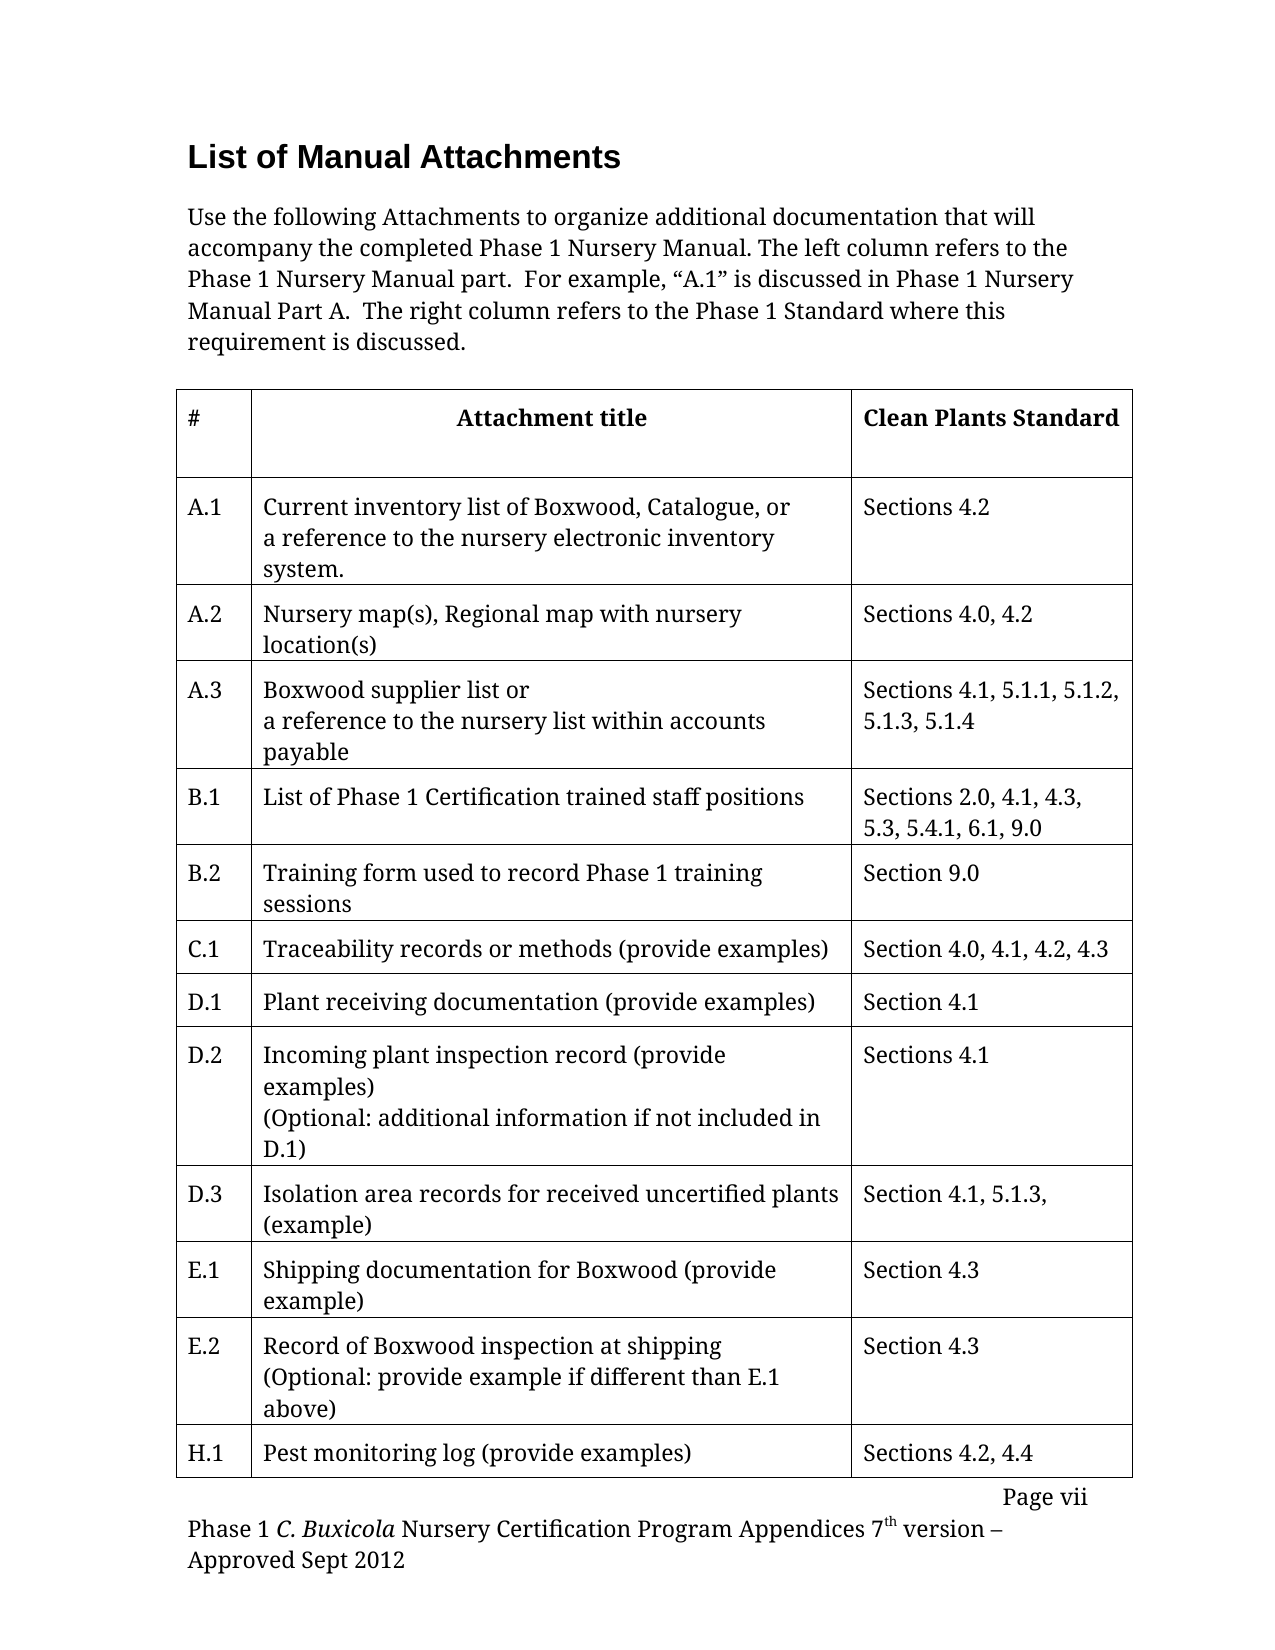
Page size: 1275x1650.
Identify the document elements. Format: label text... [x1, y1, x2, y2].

table_cell A.1 [177, 478, 251, 584]
table_cell Sections 4.0, 4.2 [852, 585, 1132, 660]
table_cell Section 9.0 [852, 845, 1132, 920]
table_cell H.1 [177, 1425, 251, 1477]
table_cell E.2 [177, 1318, 251, 1424]
table_cell Current inventory list of Boxwood, Catalogue, or a reference to the nursery electronic inventory system. [252, 478, 851, 584]
table_cell Boxwood supplier list or a reference to the nursery list within accounts payable [252, 661, 851, 768]
table_cell D.2 [177, 1027, 251, 1164]
table_cell D.3 [177, 1166, 251, 1241]
table_cell Plant receiving documentation (provide examples) [252, 974, 851, 1026]
table_cell Record of Boxwood inspection at shipping (Optional: provide example if different than E.1 above) [252, 1318, 851, 1424]
table_cell E.1 [177, 1242, 251, 1317]
table_cell Sections 4.1 [852, 1027, 1132, 1164]
table_cell Isolation area records for received uncertified plants (example) [252, 1166, 851, 1241]
table_header Attachment title [252, 390, 851, 477]
table_cell Sections 4.2, 4.4 [852, 1425, 1132, 1477]
table_cell D.1 [177, 974, 251, 1026]
table_cell Sections 2.0, 4.1, 4.3, 5.3, 5.4.1, 6.1, 9.0 [852, 769, 1132, 844]
table_cell A.2 [177, 585, 251, 660]
table_cell A.3 [177, 661, 251, 768]
text Use the following Attachments to organize additional documentation that will accompany the completed Phase 1 Nursery Manual. The left column refers to the Phase 1 Nursery Manual part. For example, “A.1” is discussed in Phase 1 Nursery Manual Part A. The right column refers to the Phase 1 Standard where this requirement is discussed. [187, 201, 1087, 357]
table_cell Section 4.3 [852, 1318, 1132, 1424]
subtitle List of Manual Attachments [187, 137, 1087, 176]
table_cell Section 4.3 [852, 1242, 1132, 1317]
table_cell B.2 [177, 845, 251, 920]
table_cell Sections 4.2 [852, 478, 1132, 584]
table_header # [177, 390, 251, 477]
table_cell Shipping documentation for Boxwood (provide example) [252, 1242, 851, 1317]
table_cell Section 4.1, 5.1.3, [852, 1166, 1132, 1241]
table_cell C.1 [177, 921, 251, 973]
table_cell Nursery map(s), Regional map with nursery location(s) [252, 585, 851, 660]
table_cell Section 4.1 [852, 974, 1132, 1026]
table_cell Traceability records or methods (provide examples) [252, 921, 851, 973]
table_header Clean Plants Standard [852, 390, 1132, 477]
table_cell List of Phase 1 Certification trained staff positions [252, 769, 851, 844]
table_cell B.1 [177, 769, 251, 844]
table_cell Pest monitoring log (provide examples) [252, 1425, 851, 1477]
table_cell Training form used to record Phase 1 training sessions [252, 845, 851, 920]
table_cell Section 4.0, 4.1, 4.2, 4.3 [852, 921, 1132, 973]
table_cell Incoming plant inspection record (provide examples) (Optional: additional information if not included in D.1) [252, 1027, 851, 1164]
table_cell Sections 4.1, 5.1.1, 5.1.2, 5.1.3, 5.1.4 [852, 661, 1132, 768]
